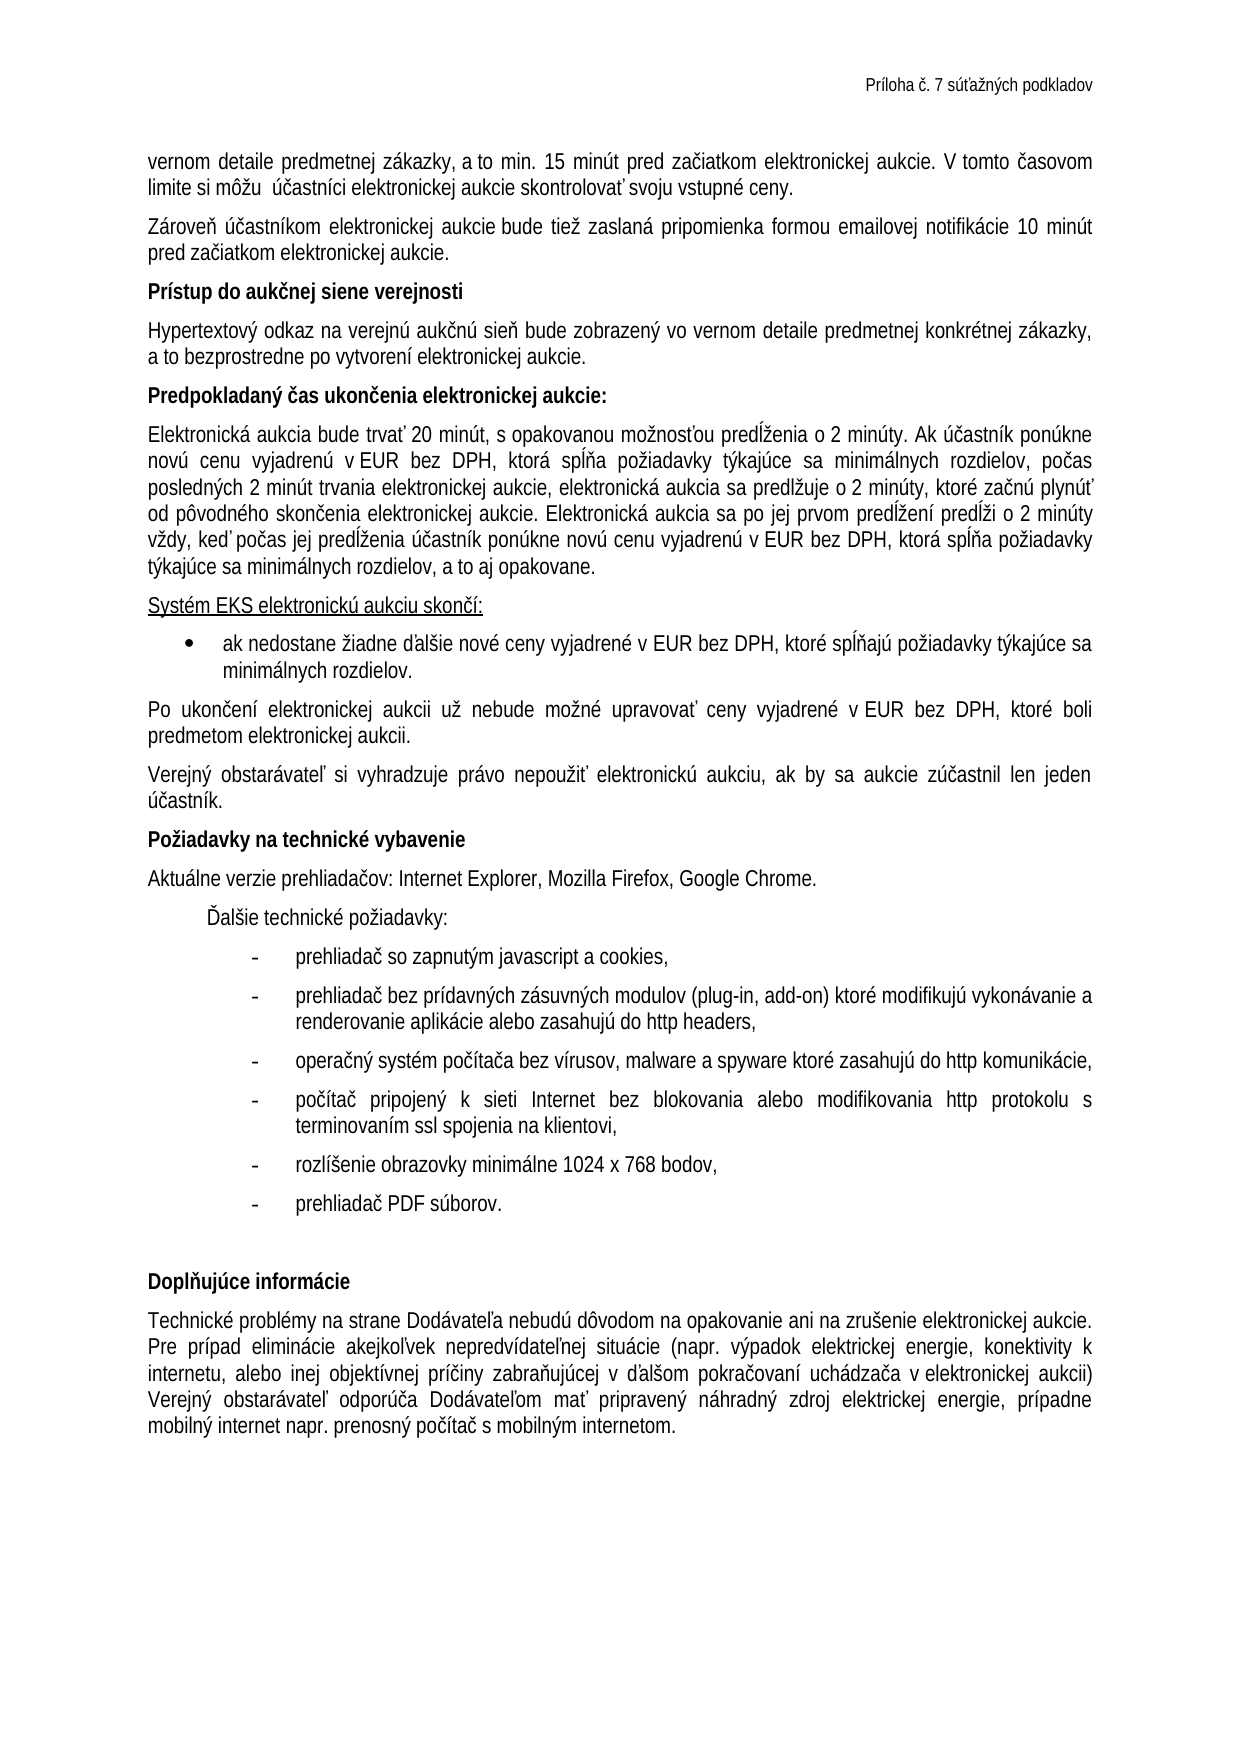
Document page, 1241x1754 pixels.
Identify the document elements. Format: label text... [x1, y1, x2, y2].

text Doplňujúce informácie [148, 1268, 1093, 1294]
text Aktuálne verzie prehliadačov: Internet Explorer, Mozilla Firefox, Google Chrome. [148, 865, 1093, 891]
text Zároveň účastníkom elektronickej aukcie bude tiež zaslaná pripomienka formou emailovej notifikácie 10 minút pred začiatkom elektronickej aukcie. [148, 213, 1093, 266]
list prehliadač PDF súborov. [251, 1190, 1093, 1217]
list prehliadač bez prídavných zásuvných modulov (plug-in, add-on) ktoré modifikujú vykonávanie a renderovanie aplikácie alebo zasahujú do http headers, [251, 982, 1093, 1034]
text Verejný obstarávateľ si vyhradzuje právo nepoužiť elektronickú aukciu, ak by sa aukcie zúčastnil len jeden účastník. [148, 761, 1093, 813]
list počítač pripojený k sieti Internet bez blokovania alebo modifikovania http protokolu s terminovaním ssl spojenia na klientovi, [251, 1086, 1093, 1139]
text Hypertextový odkaz na verejnú aukčnú sieň bude zobrazený vo vernom detaile predmetnej konkrétnej zákazky, a to bezprostredne po vytvorení elektronickej aukcie. [148, 317, 1093, 369]
list operačný systém počítača bez vírusov, malware a spyware ktoré zasahujú do http komunikácie, [251, 1047, 1093, 1073]
list prehliadač so zapnutým javascript a cookies, [251, 943, 1093, 969]
text Technické problémy na strane Dodávateľa nebudú dôvodom na opakovanie ani na zrušenie elektronickej aukcie. Pre prípad eliminácie akejkoľvek nepredvídateľnej situácie (napr. výpadok elektrickej energie, konektivity k internetu, alebo inej objektívnej príčiny zabraňujúcej v ďalšom pokračovaní uchádzača v elektronickej aukcii) Verejný obstarávateľ odporúča Dodávateľom mať pripravený náhradný zdroj elektrickej energie, prípadne mobilný internet napr. prenosný počítač s mobilným internetom. [148, 1307, 1093, 1438]
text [148, 148, 1093, 200]
text Systém EKS elektronickú aukciu skončí: [148, 592, 1093, 618]
list ak nedostane žiadne ďalšie nové ceny vyjadrené v EUR bez DPH, ktoré spĺňajú požiadavky týkajúce sa minimálnych rozdielov. [185, 630, 1093, 683]
text Elektronická aukcia bude trvať 20 minút, s opakovanou možnosťou predĺženia o 2 minúty. Ak účastník ponúkne novú cenu vyjadrenú v EUR bez DPH, ktorá spĺňa požiadavky týkajúce sa minimálnych rozdielov, počas posledných 2 minút trvania elektronickej aukcie, elektronická aukcia sa predlžuje o 2 minúty, ktoré začnú plynúť od pôvodného skončenia elektronickej aukcie. Elektronická aukcia sa po jej prvom predĺžení predĺži o 2 minúty vždy, keď počas jej predĺženia účastník ponúkne novú cenu vyjadrenú v EUR bez DPH, ktorá spĺňa požiadavky týkajúce sa minimálnych rozdielov, a to aj opakovane. [148, 421, 1093, 579]
text Predpokladaný čas ukončenia elektronickej aukcie: [148, 382, 1093, 408]
text Požiadavky na technické vybavenie [148, 826, 1093, 852]
text Po ukončení elektronickej aukcii už nebude možné upravovať ceny vyjadrené v EUR bez DPH, ktoré boli predmetom elektronickej aukcii. [148, 696, 1093, 748]
text Ďalšie technické požiadavky: [207, 904, 1093, 930]
list rozlíšenie obrazovky minimálne 1024 x 768 bodov, [251, 1151, 1093, 1178]
text Prístup do aukčnej siene verejnosti [148, 278, 1093, 304]
